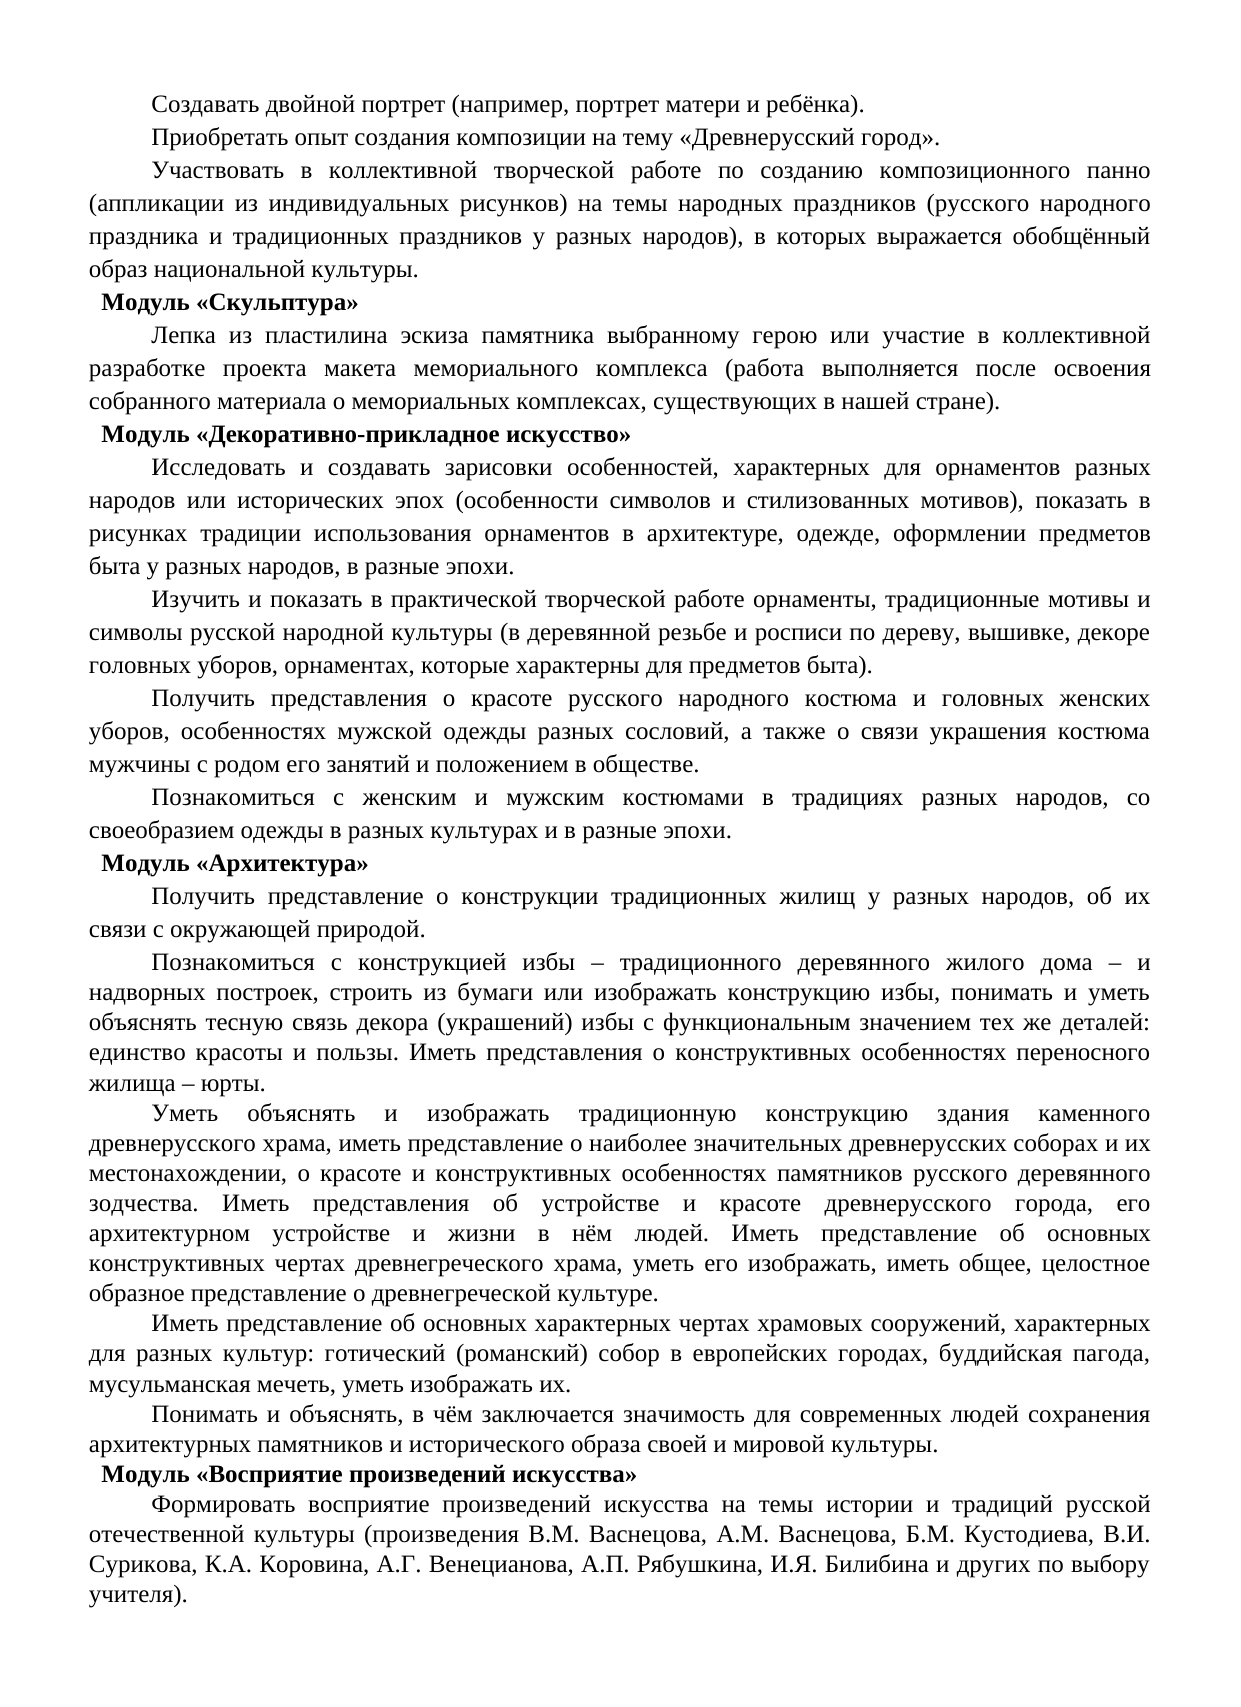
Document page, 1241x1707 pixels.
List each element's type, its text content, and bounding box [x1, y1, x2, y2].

text Модуль «Восприятие произведений искусства» [101, 1459, 1152, 1488]
text Модуль «Архитектура» [101, 848, 1152, 877]
text Лепка из пластилина эскиза памятника выбранному герою или участие в коллективной разработке проекта макета мемориального комплекса (работа выполняется после освоения собранного материала о мемориальных комплексах, существующих в нашей стране). [89, 320, 1152, 414]
text Формировать восприятие произведений искусства на темы истории и традиций русской отечественной культуры (произведения В.М. Васнецова, А.М. Васнецова, Б.М. Кустодиева, В.И. Сурикова, К.А. Коровина, А.Г. Венецианова, А.П. Рябушкина, И.Я. Билибина и других по выбору учителя). [89, 1489, 1152, 1608]
text Познакомиться с конструкцией избы – традиционного деревянного жилого дома – и надворных построек, строить из бумаги или изображать конструкцию избы, понимать и уметь объяснять тесную связь декора (украшений) избы с функциональным значением тех же деталей: единство красоты и пользы. Иметь представления о конструктивных особенностях переносного жилища – юрты. [89, 947, 1152, 1096]
text Модуль «Декоративно-прикладное искусство» [101, 419, 1152, 448]
text Приобретать опыт создания композиции на тему «Древнерусский город». [89, 122, 1152, 150]
text Изучить и показать в практической творческой работе орнаменты, традиционные мотивы и символы русской народной культуры (в деревянной резьбе и росписи по дереву, вышивке, декоре головных уборов, орнаментах, которые характерны для предметов быта). [89, 584, 1152, 679]
text Понимать и объяснять, в чём заключается значимость для современных людей сохранения архитектурных памятников и исторического образа своей и мировой культуры. [89, 1399, 1152, 1458]
text Иметь представление об основных характерных чертах храмовых сооружений, характерных для разных культур: готический (романский) собор в европейских городах, буддийская пагода, мусульманская мечеть, уметь изображать их. [89, 1308, 1152, 1397]
text Участвовать в коллективной творческой работе по созданию композиционного панно (аппликации из индивидуальных рисунков) на темы народных праздников (русского народного праздника и традиционных праздников у разных народов), в которых выражается обобщённый образ национальной культуры. [89, 155, 1152, 282]
text Получить представление о конструкции традиционных жилищ у разных народов, об их связи с окружающей природой. [89, 881, 1152, 943]
text Создавать двойной портрет (например, портрет матери и ребёнка). [89, 89, 1152, 117]
text Получить представления о красоте русского народного костюма и головных женских уборов, особенностях мужской одежды разных сословий, а также о связи украшения костюма мужчины с родом его занятий и положением в обществе. [89, 683, 1152, 778]
text Уметь объяснять и изображать традиционную конструкцию здания каменного древнерусского храма, иметь представление о наиболее значительных древнерусских соборах и их местонахождении, о красоте и конструктивных особенностях памятников русского деревянного зодчества. Иметь представления об устройстве и красоте древнерусского города, его архитектурном устройстве и жизни в нём людей. Иметь представление об основных конструктивных чертах древнегреческого храма, уметь его изображать, иметь общее, целостное образное представление о древнегреческой культуре. [89, 1098, 1152, 1307]
text Модуль «Скульптура» [101, 287, 1152, 316]
text Познакомиться с женским и мужским костюмами в традициях разных народов, со своеобразием одежды в разных культурах и в разные эпохи. [89, 782, 1152, 844]
text Исследовать и создавать зарисовки особенностей, характерных для орнаментов разных народов или исторических эпох (особенности символов и стилизованных мотивов), показать в рисунках традиции использования орнаментов в архитектуре, одежде, оформлении предметов быта у разных народов, в разные эпохи. [89, 452, 1152, 580]
